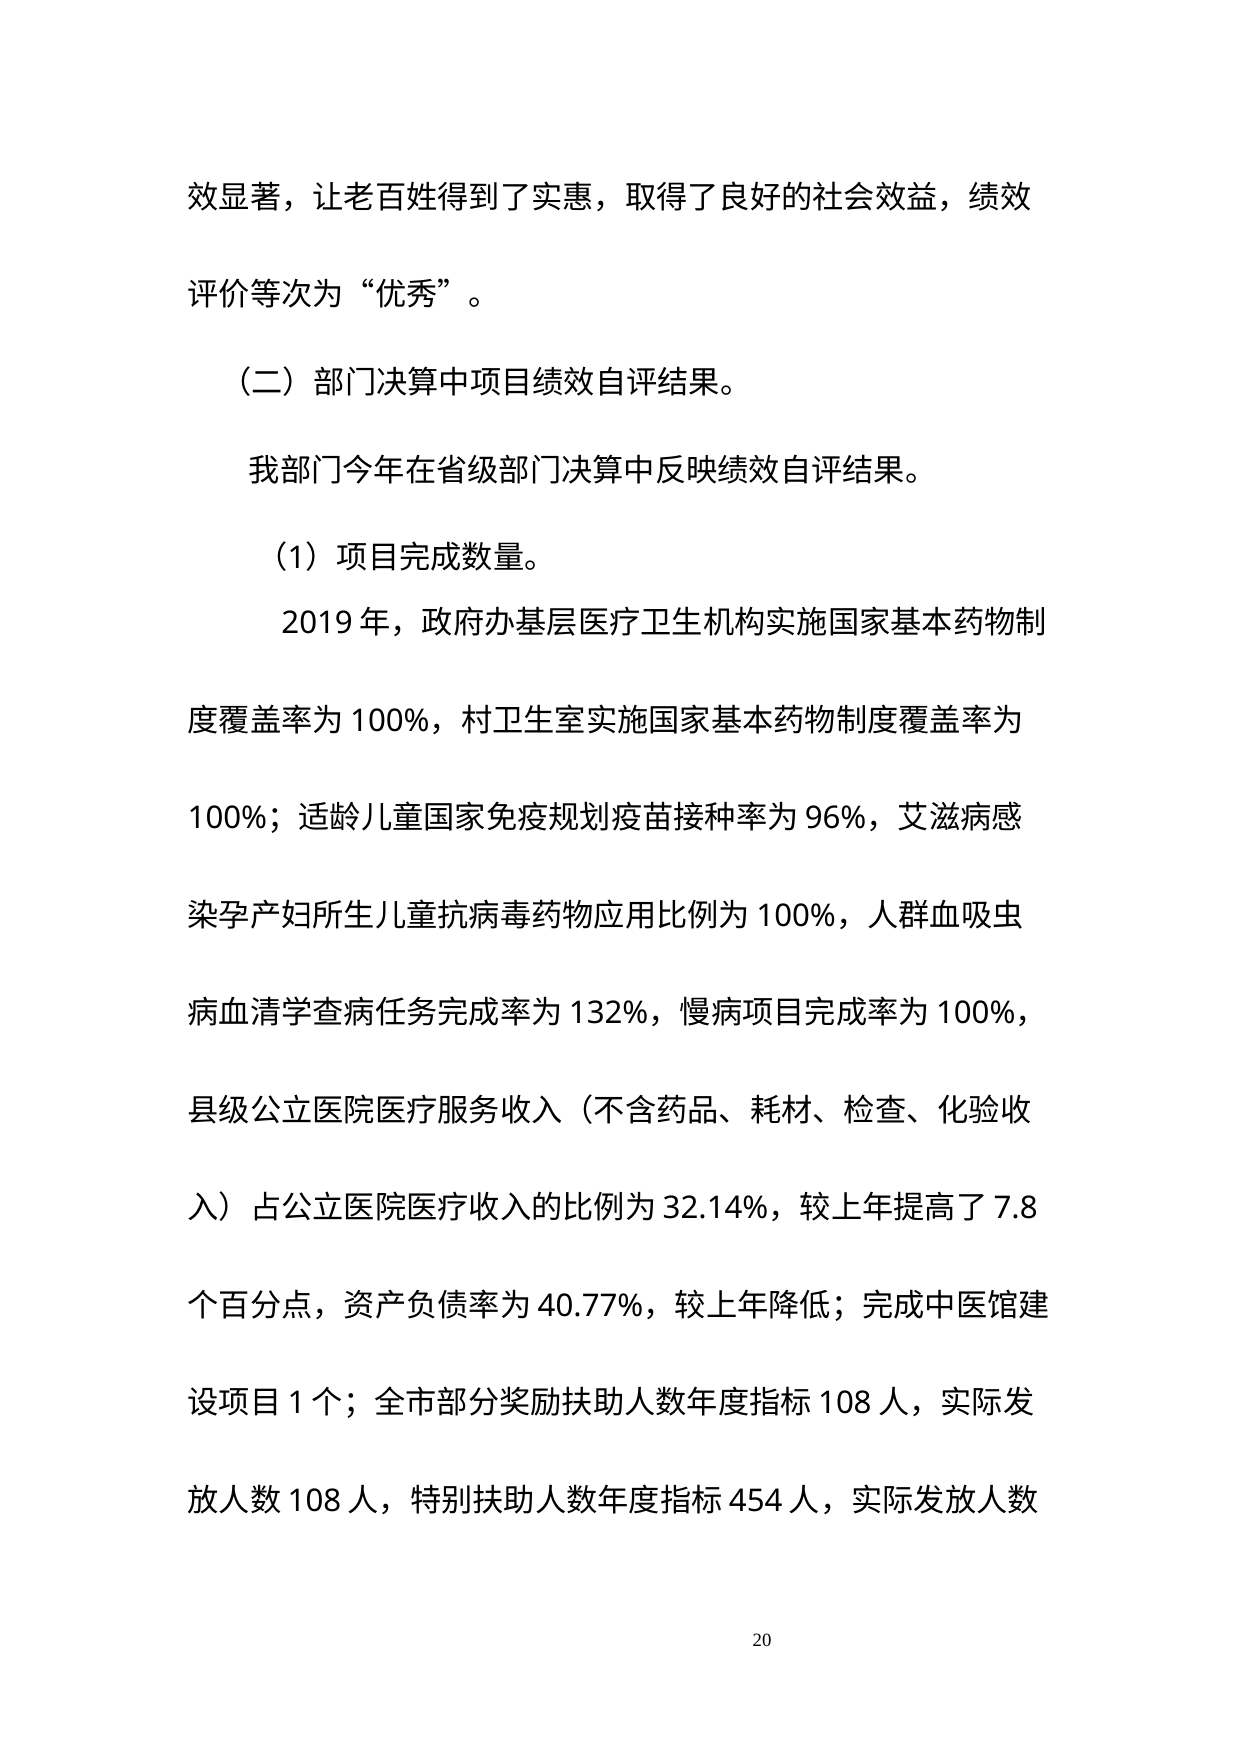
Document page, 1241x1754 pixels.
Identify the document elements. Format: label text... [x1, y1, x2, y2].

text 我部门今年在省级部门决算中反映绩效自评结果。 [187, 435, 1053, 500]
text （二）部门决算中项目绩效自评结果。 [187, 347, 1053, 412]
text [187, 587, 1053, 1530]
text （1）项目完成数量。 [187, 522, 1053, 587]
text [187, 162, 1053, 324]
